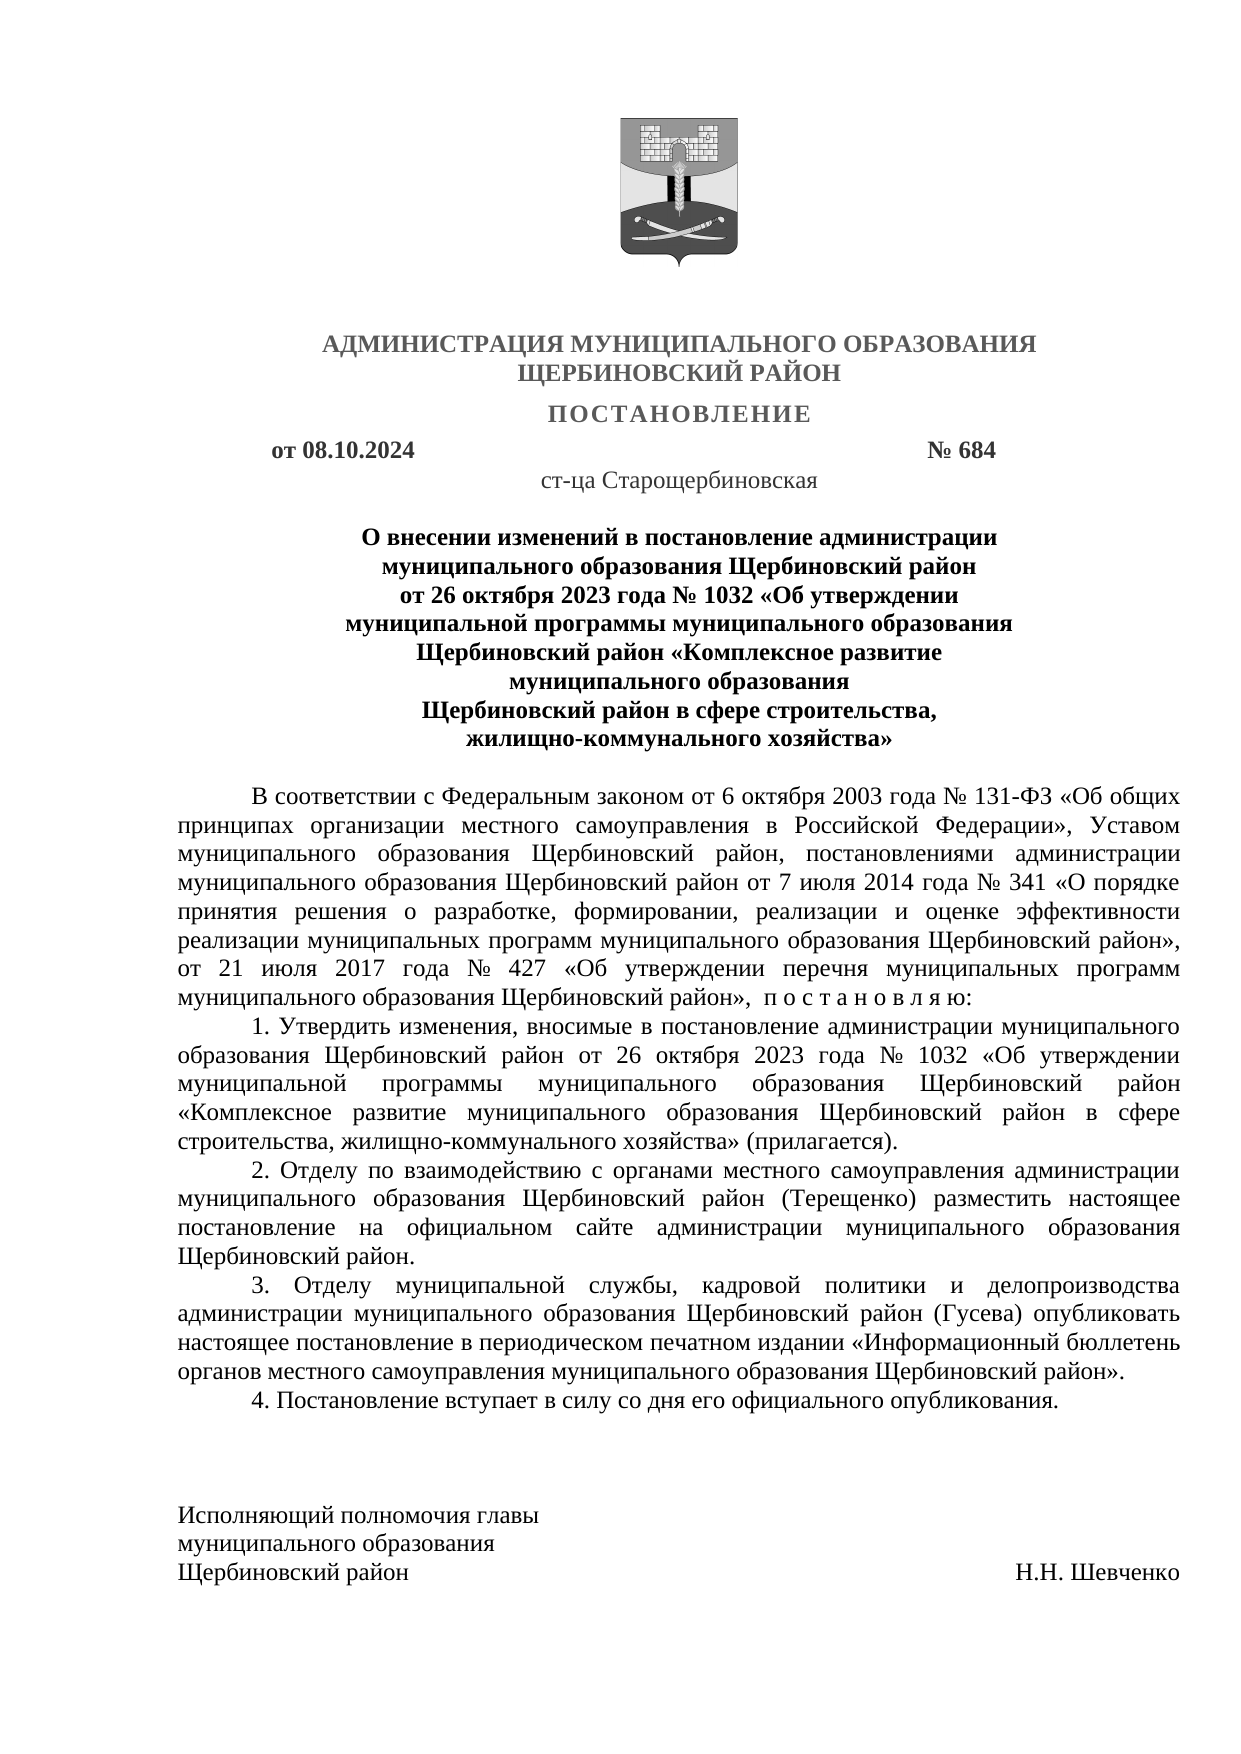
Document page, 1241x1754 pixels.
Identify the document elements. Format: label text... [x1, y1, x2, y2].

text В соответствии с Федеральным законом от 6 октября 2003 года № 131-ФЗ «Об общих принципах организации местного самоуправления в Российской Федерации», Уставом муниципального образования Щербиновский район, постановлениями администрации муниципального образования Щербиновский район от 7 июля 2014 года № 341 «О порядке принятия решения о разработке, формировании, реализации и оценке эффективности реализации муниципальных программ муниципального образования Щербиновский район», от 21 июля 2017 года № 427 «Об утверждении перечня муниципальных программ муниципального образования Щербиновский район», п о с т а н о в л я ю: [177, 781, 1181, 1011]
text Щербиновский район Н.Н. Шевченко [177, 1557, 1181, 1586]
text 2. Отделу по взаимодействию с органами местного самоуправления администрации муниципального образования Щербиновский район (Терещенко) разместить настоящее постановление на официальном сайте администрации муниципального образования Щербиновский район. [177, 1155, 1181, 1270]
text 1. Утвердить изменения, вносимые в постановление администрации муниципального образования Щербиновский район от 26 октября 2023 года № 1032 «Об утверждении муниципальной программы муниципального образования Щербиновский район «Комплексное развитие муниципального образования Щербиновский район в сфере строительства, жилищно-коммунального хозяйства» (прилагается). [177, 1011, 1181, 1155]
table_header АДМИНИСТРАЦИЯ МУНИЦИПАЛЬНОГО ОБРАЗОВАНИЯ ЩЕРБИНОВСКИЙ РАЙОН ПОСТАНОВЛЕНИЕ [177, 118, 1181, 272]
table_cell от 08.10.2024 [177, 429, 679, 464]
table_cell АДМИНИСТРАЦИЯ МУНИЦИПАЛЬНОГО ОБРАЗОВАНИЯ ЩЕРБИНОВСКИЙ РАЙОН ПОСТАНОВЛЕНИЕ [177, 272, 1181, 428]
text Щербиновский район «Комплексное развитие [177, 637, 1181, 666]
table_cell № 684 [679, 429, 1181, 464]
text Исполняющий полномочия главы [177, 1500, 1181, 1528]
text муниципальной программы муниципального образования [177, 608, 1181, 637]
text Щербиновский район в сфере строительства, [177, 695, 1181, 723]
text О внесении изменений в постановление администрации [177, 522, 1181, 551]
text муниципального образования [177, 1528, 1181, 1557]
text 4. Постановление вступает в силу со дня его официального опубликования. [177, 1385, 1181, 1413]
text жилищно-коммунального хозяйства» [177, 723, 1181, 752]
text 3. Отделу муниципальной службы, кадровой политики и делопроизводства администрации муниципального образования Щербиновский район (Гусева) опубликовать настоящее постановление в периодическом печатном издании «Информационный бюллетень органов местного самоуправления муниципального образования Щербиновский район». [177, 1270, 1181, 1385]
text от 26 октября 2023 года № 1032 «Об утверждении [177, 580, 1181, 608]
table_cell ст-ца Старощербиновская [177, 464, 1181, 493]
text муниципального образования [177, 666, 1181, 695]
text муниципального образования Щербиновский район [177, 551, 1181, 580]
